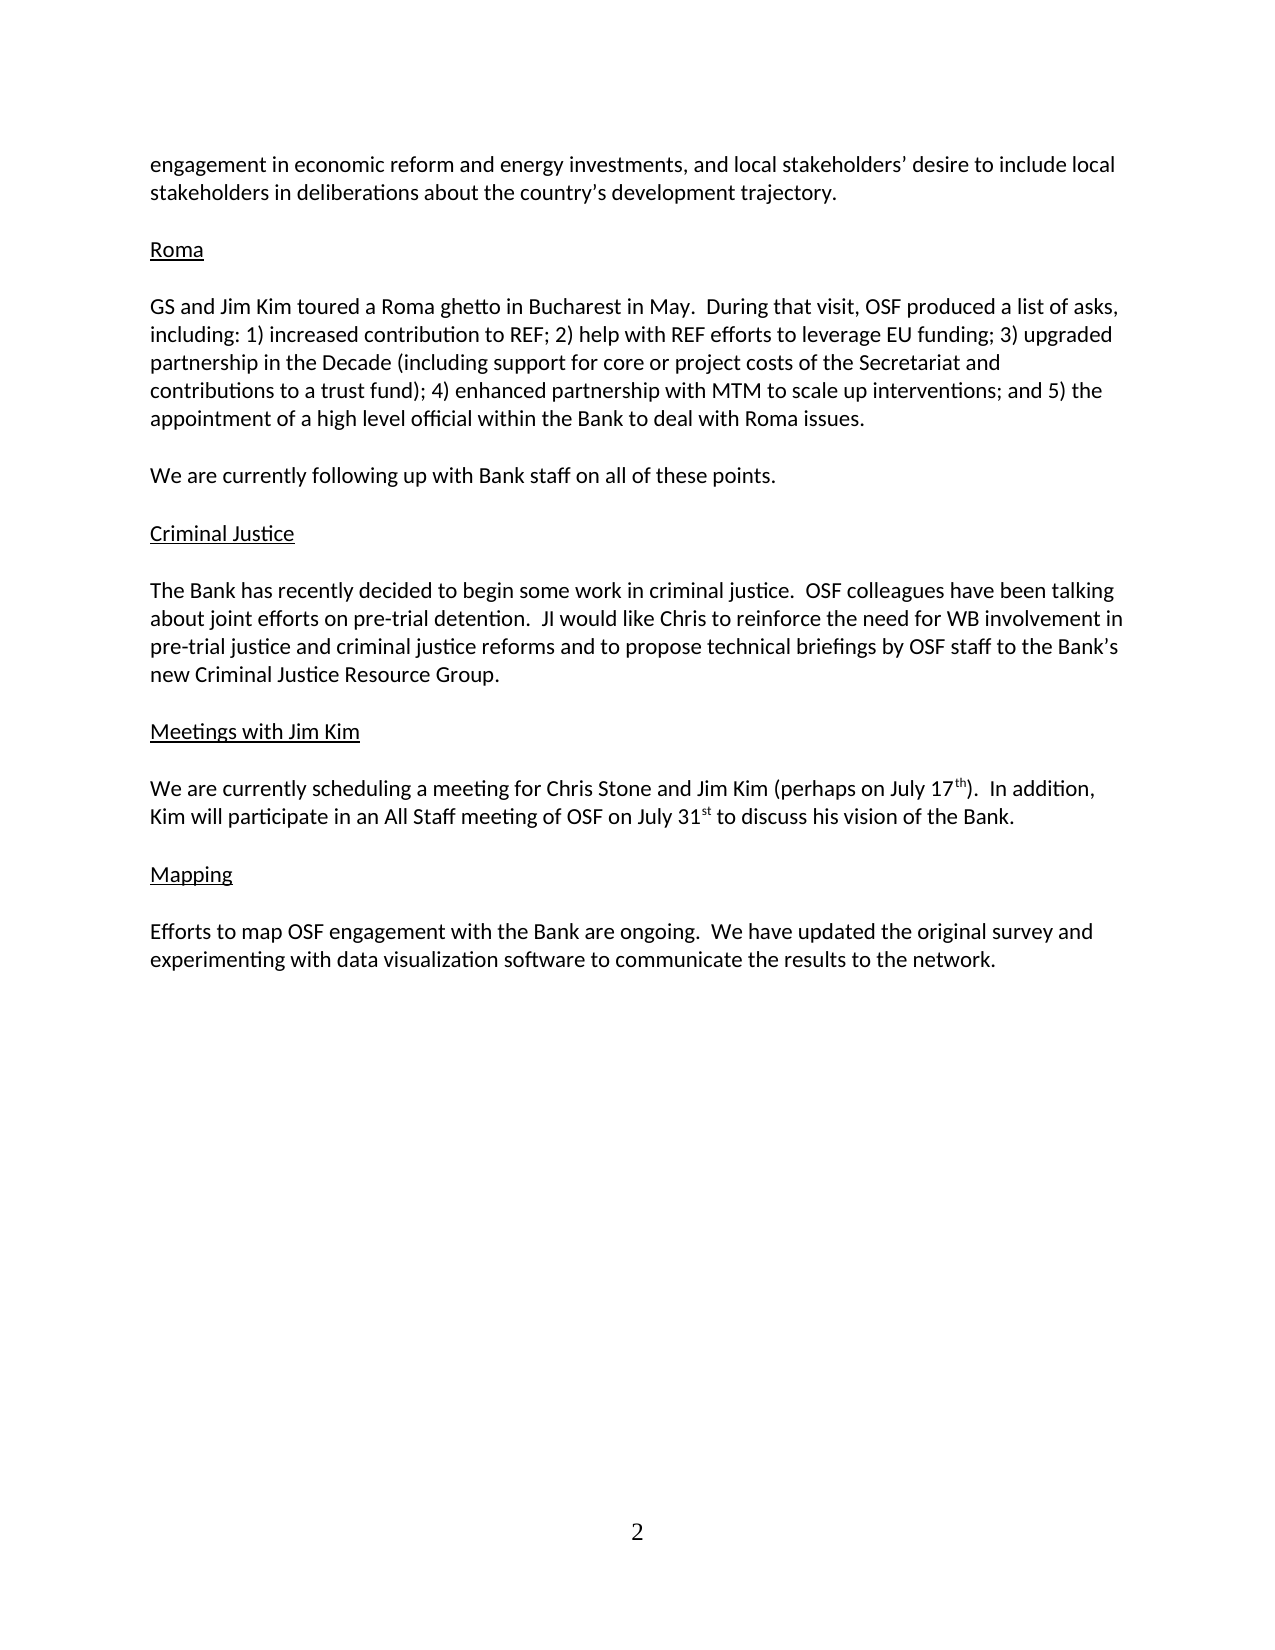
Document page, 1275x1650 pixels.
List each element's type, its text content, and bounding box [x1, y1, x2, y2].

text GS and Jim Kim toured a Roma ghetto in Bucharest in May. During that visit, OSF produced a list of asks, including: 1) increased contribution to REF; 2) help with REF efforts to leverage EU funding; 3) upgraded partnership in the Decade (including support for core or project costs of the Secretariat and contributions to a trust fund); 4) enhanced partnership with MTM to scale up interventions; and 5) the appointment of a high level official within the Bank to deal with Roma issues. [150, 292, 1125, 432]
text Roma [150, 235, 1125, 263]
text Meetings with Jim Kim [150, 717, 1125, 745]
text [150, 150, 1125, 206]
text The Bank has recently decided to begin some work in criminal justice. OSF colleagues have been talking about joint efforts on pre-trial detention. JI would like Chris to reinforce the need for WB involvement in pre-trial justice and criminal justice reforms and to propose technical briefings by OSF staff to the Bank’s new Criminal Justice Resource Group. [150, 576, 1125, 688]
text We are currently scheduling a meeting for Chris Stone and Jim Kim (perhaps on July 17th). In addition, Kim will participate in an All Staff meeting of OSF on July 31st to discuss his vision of the Bank. [150, 774, 1125, 831]
text Mapping [150, 860, 1125, 888]
text We are currently following up with Bank staff on all of these points. [150, 462, 1125, 490]
text Efforts to map OSF engagement with the Bank are ongoing. We have updated the original survey and experimenting with data visualization software to communicate the results to the network. [150, 917, 1125, 973]
text Criminal Justice [150, 519, 1125, 547]
